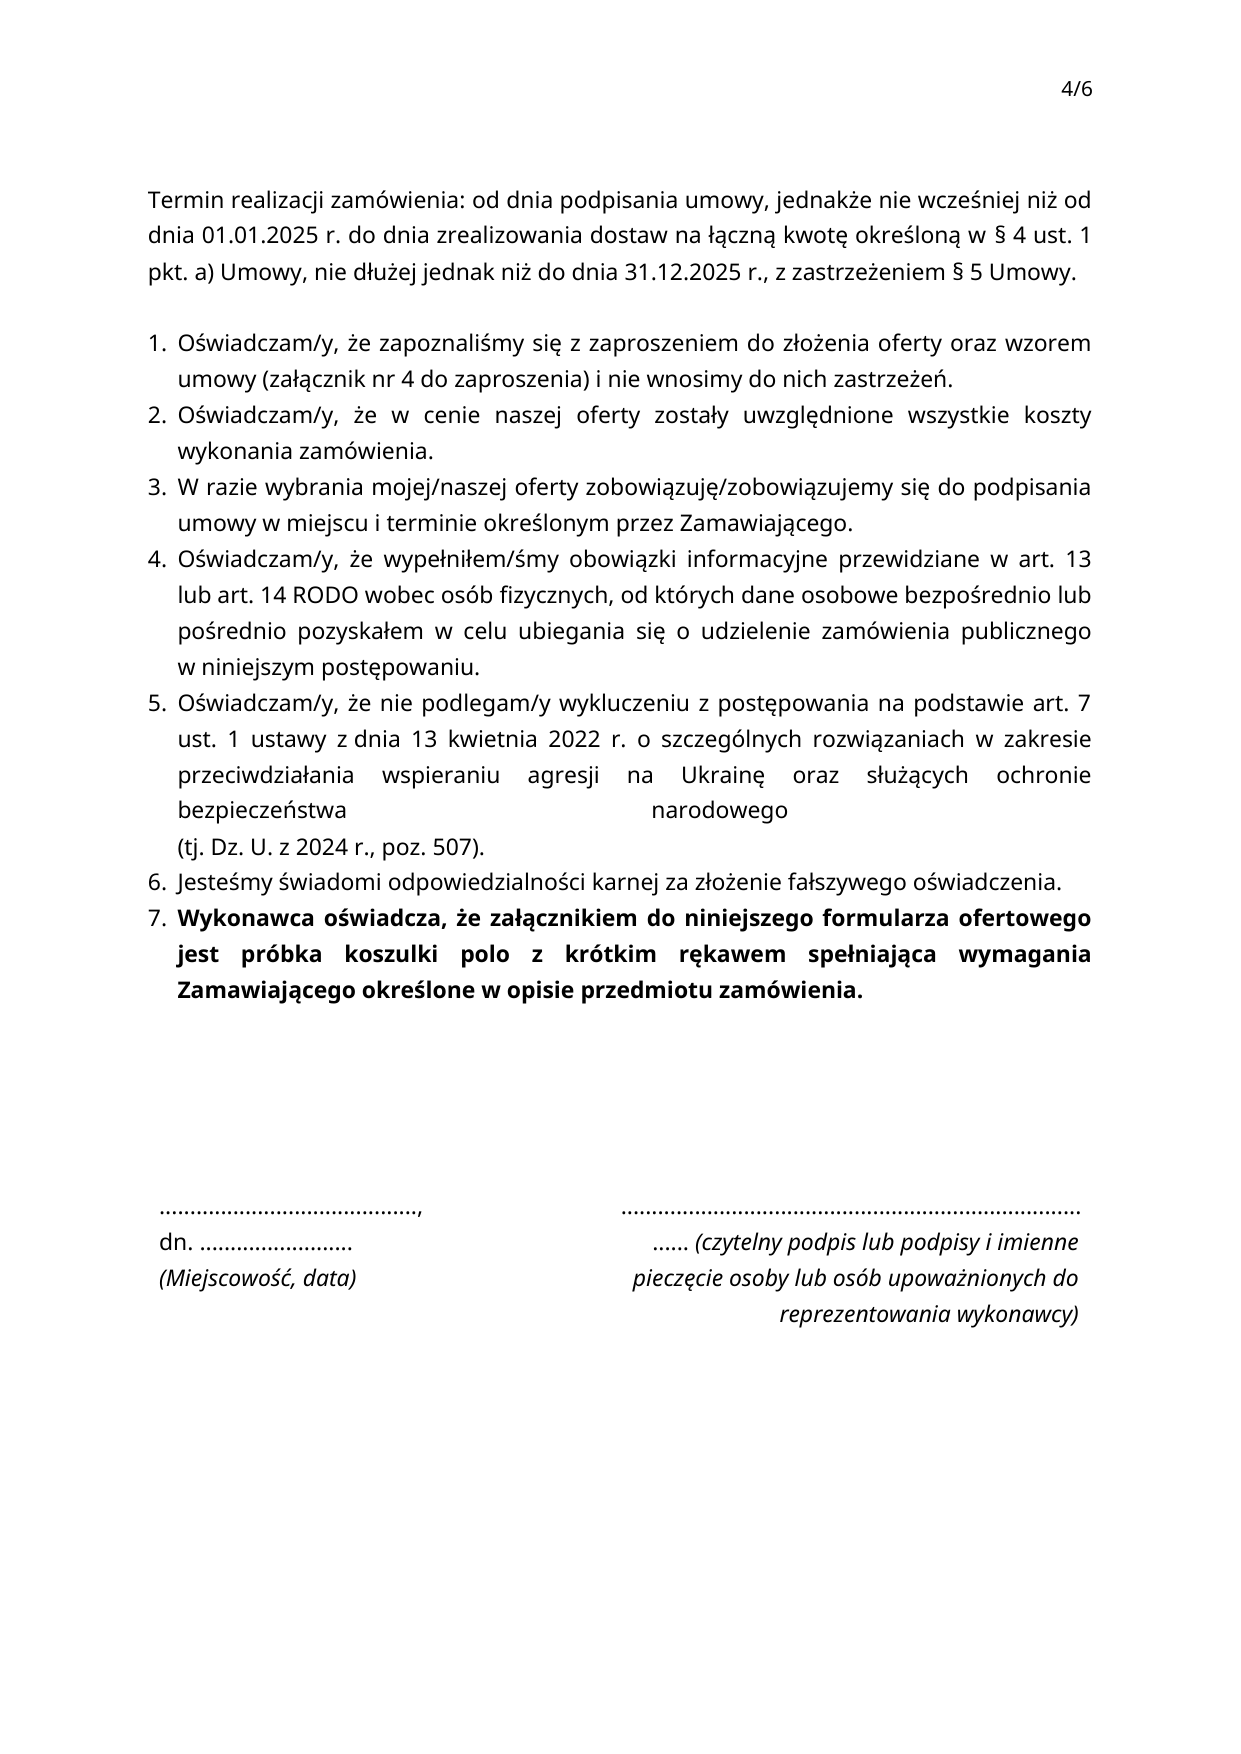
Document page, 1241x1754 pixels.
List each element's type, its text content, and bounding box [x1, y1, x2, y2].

text Termin realizacji zamówienia: od dnia podpisania umowy, jednakże nie wcześniej niż od dnia 01.01.2025 r. do dnia zrealizowania dostaw na łączną kwotę określoną w § 4 ust. 1 pkt. a) Umowy, nie dłużej jednak niż do dnia 31.12.2025 r., z zastrzeżeniem § 5 Umowy. [148, 183, 1093, 287]
list Oświadczam/y, że zapoznaliśmy się z zaproszeniem do złożenia oferty oraz wzorem umowy (załącznik nr 4 do zaproszenia) i nie wnosimy do nich zastrzeżeń. [148, 327, 1093, 394]
table_header .........................................., dn. ......................... (Miejscowość, data) [148, 1190, 606, 1332]
list W razie wybrania mojej/naszej oferty zobowiązuję/zobowiązujemy się do podpisania umowy w miejscu i terminie określonym przez Zamawiającego. [148, 471, 1093, 538]
list Oświadczam/y, że wypełniłem/śmy obowiązki informacyjne przewidziane w art. 13 lub art. 14 RODO wobec osób fizycznych, od których dane osobowe bezpośrednio lub pośrednio pozyskałem w celu ubiegania się o udzielenie zamówienia publicznego w niniejszym postępowaniu. [148, 543, 1093, 682]
list Oświadczam/y, że nie podlegam/y wykluczeniu z postępowania na podstawie art. 7 ust. 1 ustawy z dnia 13 kwietnia 2022 r. o szczególnych rozwiązaniach w zakresie przeciwdziałania wspieraniu agresji na Ukrainę oraz służących ochronie bezpieczeństwa narodowego (tj. Dz. U. z 2024 r., poz. 507). [148, 687, 1093, 862]
list Oświadczam/y, że w cenie naszej oferty zostały uwzględnione wszystkie koszty wykonania zamówienia. [148, 399, 1093, 466]
table_header ................................................................................. (czytelny podpis lub podpisy i imienne pieczęcie osoby lub osób upoważnionych do reprezentowania wykonawcy) [606, 1190, 1093, 1332]
list Wykonawca oświadcza, że załącznikiem do niniejszego formularza ofertowego jest próbka koszulki polo z krótkim rękawem spełniająca wymagania Zamawiającego określone w opisie przedmiotu zamówienia. [148, 902, 1093, 1005]
list Jesteśmy świadomi odpowiedzialności karnej za złożenie fałszywego oświadczenia. [148, 866, 1093, 898]
